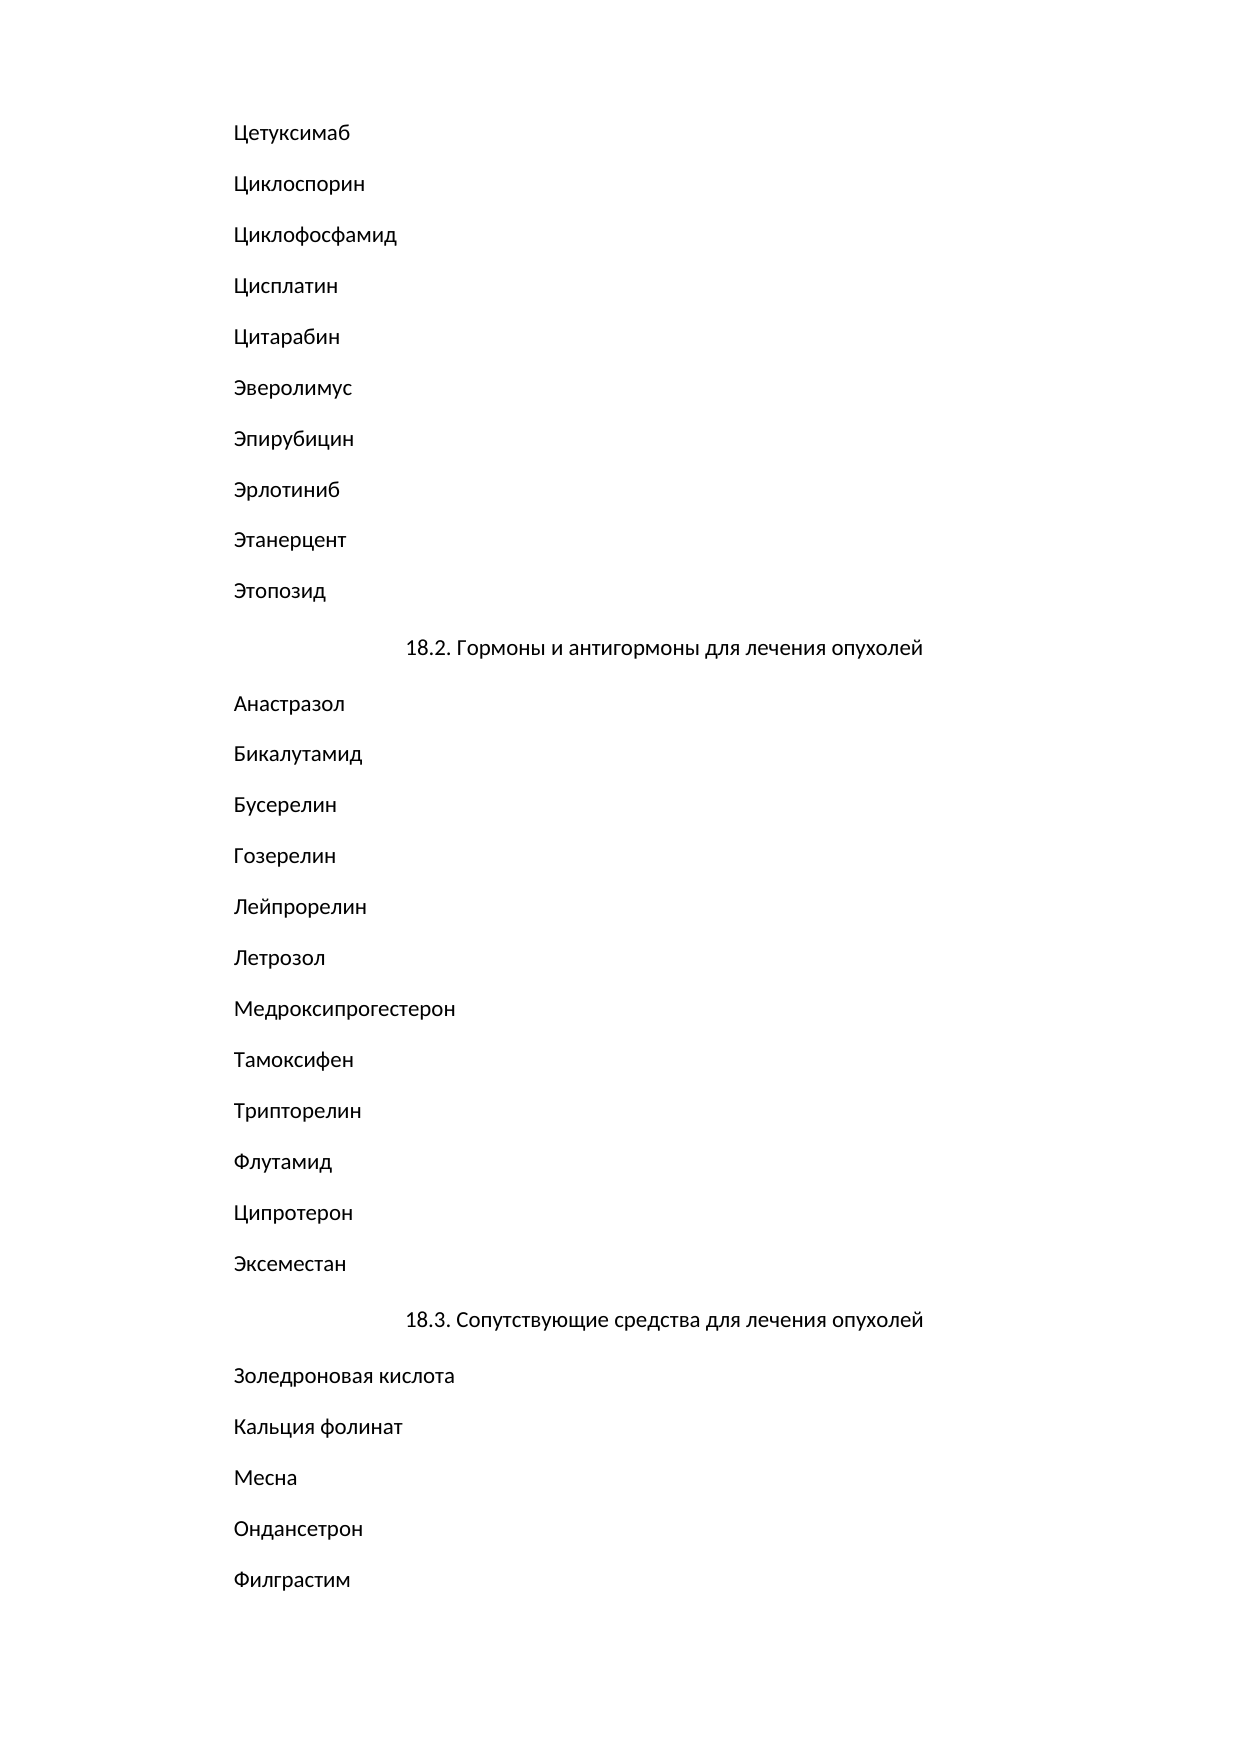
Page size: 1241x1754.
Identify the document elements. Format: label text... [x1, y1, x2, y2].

text Цисплатин [177, 271, 1152, 299]
text Эксеместан [177, 1249, 1152, 1277]
text 18.2. Гормоны и антигормоны для лечения опухолей [177, 633, 1152, 661]
text Этанерцент [177, 526, 1152, 554]
text Цитарабин [177, 322, 1152, 350]
text Медроксипрогестерон [177, 994, 1152, 1022]
text 18.3. Сопутствующие средства для лечения опухолей [177, 1305, 1152, 1333]
text Золедроновая кислота [177, 1361, 1152, 1389]
text Летрозол [177, 943, 1152, 971]
text Циклоспорин [177, 169, 1152, 197]
text Циклофосфамид [177, 220, 1152, 248]
text Трипторелин [177, 1096, 1152, 1124]
text Гозерелин [177, 841, 1152, 869]
text Эверолимус [177, 373, 1152, 401]
text Бусерелин [177, 791, 1152, 818]
text Бикалутамид [177, 739, 1152, 768]
text Анастразол [177, 689, 1152, 717]
text Ондансетрон [177, 1514, 1152, 1542]
text Кальция фолинат [177, 1412, 1152, 1440]
text Эрлотиниб [177, 475, 1152, 503]
text Ципротерон [177, 1198, 1152, 1226]
text Филграстим [177, 1565, 1152, 1593]
text Эпирубицин [177, 424, 1152, 452]
text Тамоксифен [177, 1045, 1152, 1073]
text Месна [177, 1463, 1152, 1491]
text Цетуксимаб [177, 118, 1152, 146]
text Лейпрорелин [177, 892, 1152, 920]
text Флутамид [177, 1147, 1152, 1175]
text Этопозид [177, 577, 1152, 604]
